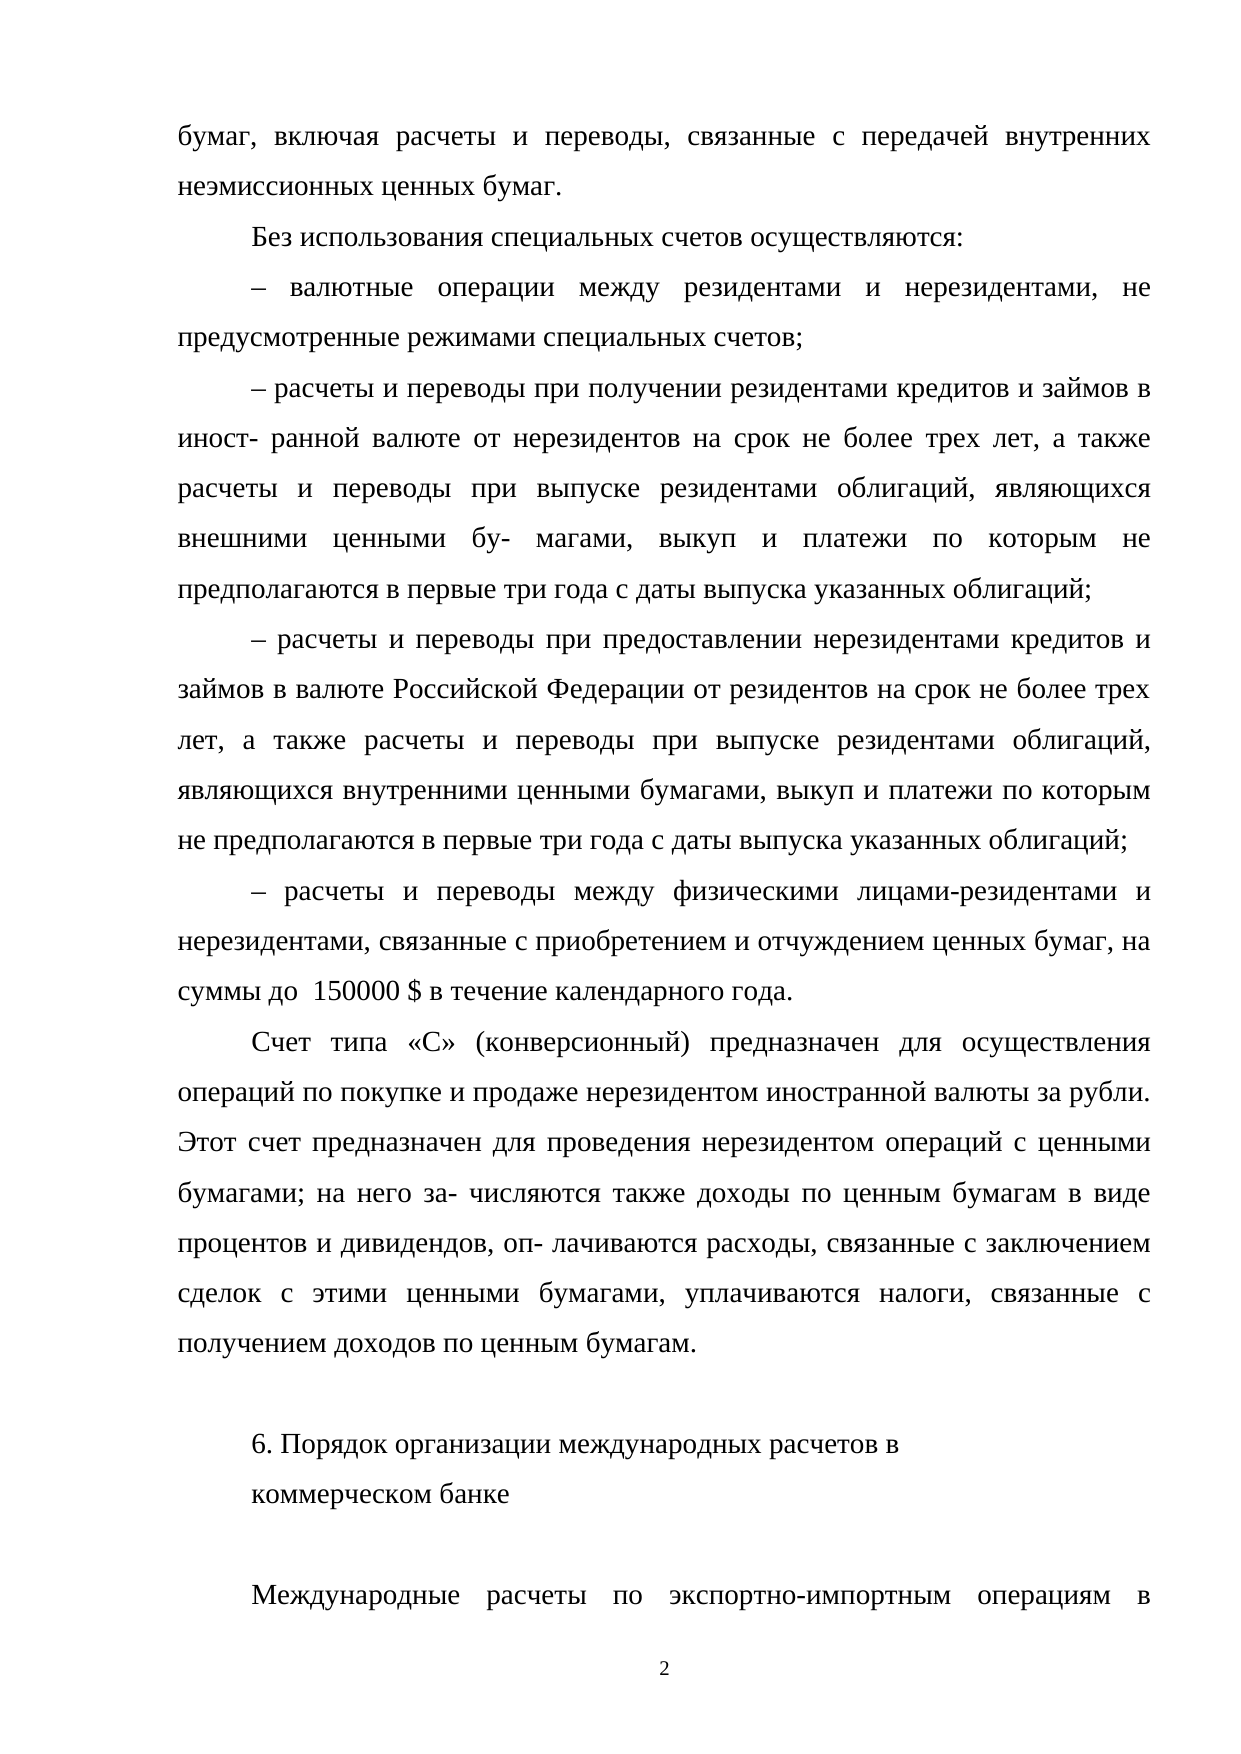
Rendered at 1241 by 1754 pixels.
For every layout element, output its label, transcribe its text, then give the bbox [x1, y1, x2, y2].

text – расчеты и переводы при получении резидентами кредитов и займов в иност- ранной валюте от нерезидентов на срок не более трех лет, а также расчеты и переводы при выпуске резидентами облигаций, являющихся внешними ценными бу- магами, выкуп и платежи по которым не предполагаются в первые три года с даты выпуска указанных облигаций; [177, 370, 1152, 604]
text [177, 1577, 1152, 1611]
text – валютные операции между резидентами и нерезидентами, не предусмотренные режимами специальных счетов; [177, 269, 1152, 353]
text – расчеты и переводы между физическими лицами-резидентами и нерезидентами, связанные с приобретением и отчуждением ценных бумаг, на суммы до 150000 $ в течение календарного года. [177, 873, 1152, 1007]
text 6. Порядок организации международных расчетов в [177, 1426, 1152, 1460]
text – расчеты и переводы при предоставлении нерезидентами кредитов и займов в валюте Российской Федерации от резидентов на срок не более трех лет, а также расчеты и переводы при выпуске резидентами облигаций, являющихся внутренними ценными бумагами, выкуп и платежи по которым не предполагаются в первые три года с даты выпуска указанных облигаций; [177, 621, 1152, 856]
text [177, 118, 1152, 202]
text Без использования специальных счетов осуществляются: [177, 219, 1152, 252]
text коммерческом банке [177, 1477, 1152, 1510]
text Счет типа «С» (конверсионный) предназначен для осуществления операций по покупке и продаже нерезидентом иностранной валюты за рубли. Этот счет предназначен для проведения нерезидентом операций с ценными бумагами; на него за- числяются также доходы по ценным бумагам в виде процентов и дивидендов, оп- лачиваются расходы, связанные с заключением сделок с этими ценными бумагами, уплачиваются налоги, связанные с получением доходов по ценным бумагам. [177, 1024, 1152, 1359]
